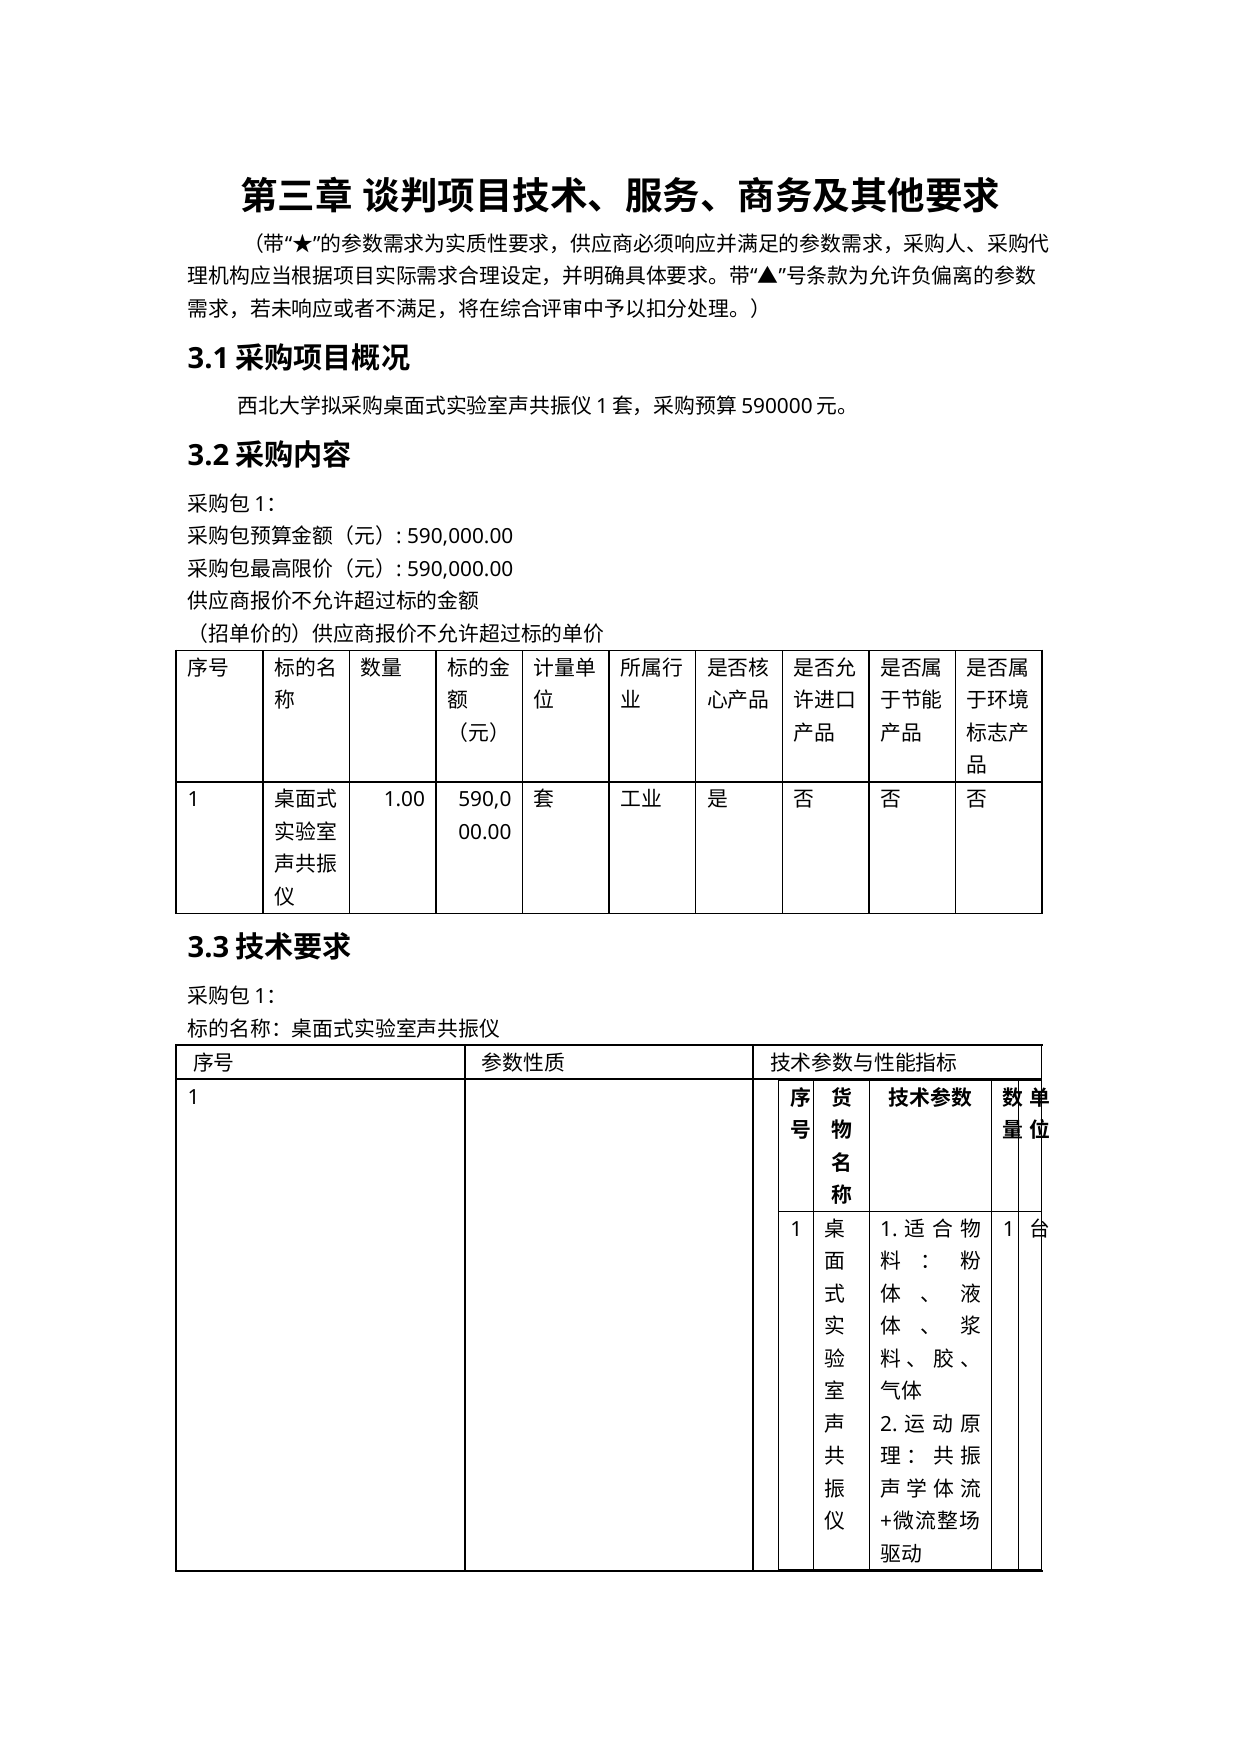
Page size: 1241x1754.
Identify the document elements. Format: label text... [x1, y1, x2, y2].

table_header 标的金额 （元） [437, 651, 522, 781]
text 采购包预算金额（元）: 590,000.00 [187, 519, 1053, 552]
table_cell 否 [870, 783, 955, 913]
table_cell 以上所有要求不允许负偏离，有一项负偏离为无效响应。采购需求中要求提供证明材料的需提供证明材料，未提供证明材料按无效响应处理，其他以《投标产品技术指标偏离表》响应为准。 [870, 1081, 991, 1211]
table_header 数量 [350, 651, 435, 781]
text 供应商报价不允许超过标的金额 [187, 584, 1053, 617]
table_cell 否 [783, 783, 868, 913]
text 3.2采购内容 [187, 422, 1053, 487]
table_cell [1019, 1212, 1041, 1569]
table_header 计量单位 [523, 651, 608, 781]
table_cell 590,000.00 [437, 783, 522, 913]
text 3.1采购项目概况 [187, 324, 1053, 389]
table_header 序号 [177, 1046, 464, 1078]
table_header 标的名称 [264, 651, 349, 781]
table_cell 1 [177, 783, 262, 913]
table_cell [466, 1080, 752, 1570]
table_cell 否 [956, 783, 1041, 913]
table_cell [870, 1212, 991, 1569]
text 采购包1： [187, 979, 1053, 1012]
text 3.3技术要求 [187, 914, 1053, 979]
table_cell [814, 1212, 869, 1569]
table_cell 1.00 [350, 783, 435, 913]
table_header 是否属于环境标志产品 [956, 651, 1041, 781]
table_header 所属行业 [610, 651, 695, 781]
text 采购包最高限价（元）: 590,000.00 [187, 552, 1053, 584]
table_header 是否允许进口产品 [783, 651, 868, 781]
table_cell 工业 [610, 783, 695, 913]
table_cell 1 [177, 1080, 464, 1570]
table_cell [754, 1080, 778, 1570]
text （招单价的）供应商报价不允许超过标的单价 [187, 617, 1053, 649]
table_header 序号 [177, 651, 262, 781]
text 采购包1： [187, 487, 1053, 519]
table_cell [992, 1212, 1018, 1569]
table_cell 是 [696, 783, 782, 913]
text 西北大学拟采购桌面式实验室声共振仪1套，采购预算590000元。 [187, 389, 1053, 422]
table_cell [779, 1212, 813, 1569]
text 第三章 谈判项目技术、服务、商务及其他要求 [187, 162, 1053, 227]
table_header 是否属于节能产品 [870, 651, 955, 781]
table_cell 套 [523, 783, 608, 913]
table_header 技术参数与性能指标 [754, 1046, 1041, 1078]
text 标的名称：桌面式实验室声共振仪 [187, 1012, 1053, 1044]
table_header 是否核心产品 [696, 651, 782, 781]
text （带“★”的参数需求为实质性要求，供应商必须响应并满足的参数需求，采购人、采购代理机构应当根据项目实际需求合理设定，并明确具体要求。带“▲”号条款为允许负偏离的参数需求，若未响应或者不满足，将在综合评审中予以扣分处理。） [187, 227, 1053, 324]
table_cell 桌面式实验室声共振仪 [264, 783, 349, 913]
table_header 参数性质 [466, 1046, 752, 1078]
